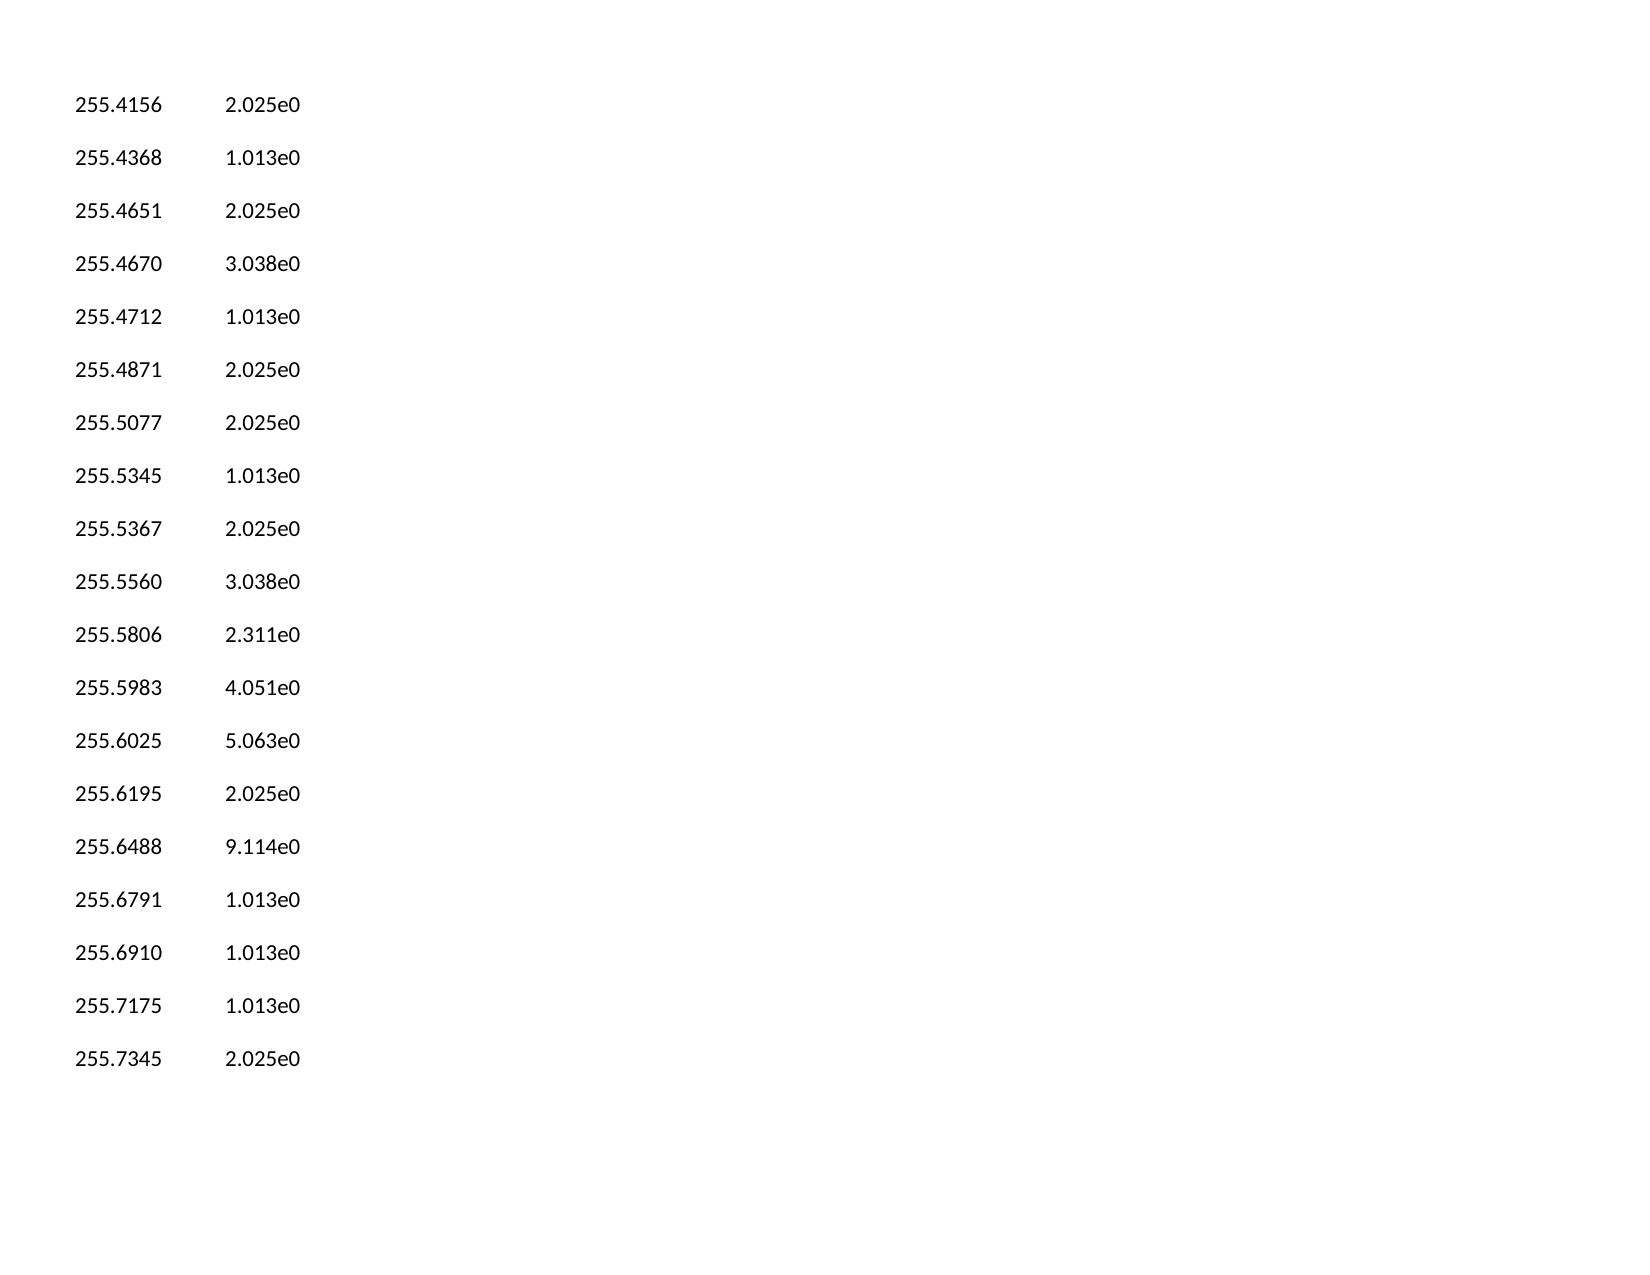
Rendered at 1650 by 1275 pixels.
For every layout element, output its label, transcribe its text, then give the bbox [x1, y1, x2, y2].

text 255.4670 3.038e0 [75, 249, 1563, 277]
text 255.6195 2.025e0 [75, 779, 1563, 807]
text 255.5077 2.025e0 [75, 408, 1563, 436]
text 255.5983 4.051e0 [75, 673, 1563, 701]
text 255.4368 1.013e0 [75, 143, 1563, 171]
text 255.7345 2.025e0 [75, 1044, 1563, 1072]
text 255.4156 2.025e0 [75, 90, 1563, 118]
text 255.6791 1.013e0 [75, 885, 1563, 913]
text 255.5345 1.013e0 [75, 461, 1563, 489]
text 255.6025 5.063e0 [75, 726, 1563, 754]
text 255.5806 2.311e0 [75, 620, 1563, 648]
text 255.5367 2.025e0 [75, 514, 1563, 542]
text 255.7175 1.013e0 [75, 991, 1563, 1019]
text 255.5560 3.038e0 [75, 567, 1563, 595]
text 255.4712 1.013e0 [75, 302, 1563, 330]
text 255.6910 1.013e0 [75, 938, 1563, 966]
text 255.4871 2.025e0 [75, 355, 1563, 383]
text 255.4651 2.025e0 [75, 196, 1563, 224]
text 255.6488 9.114e0 [75, 832, 1563, 860]
